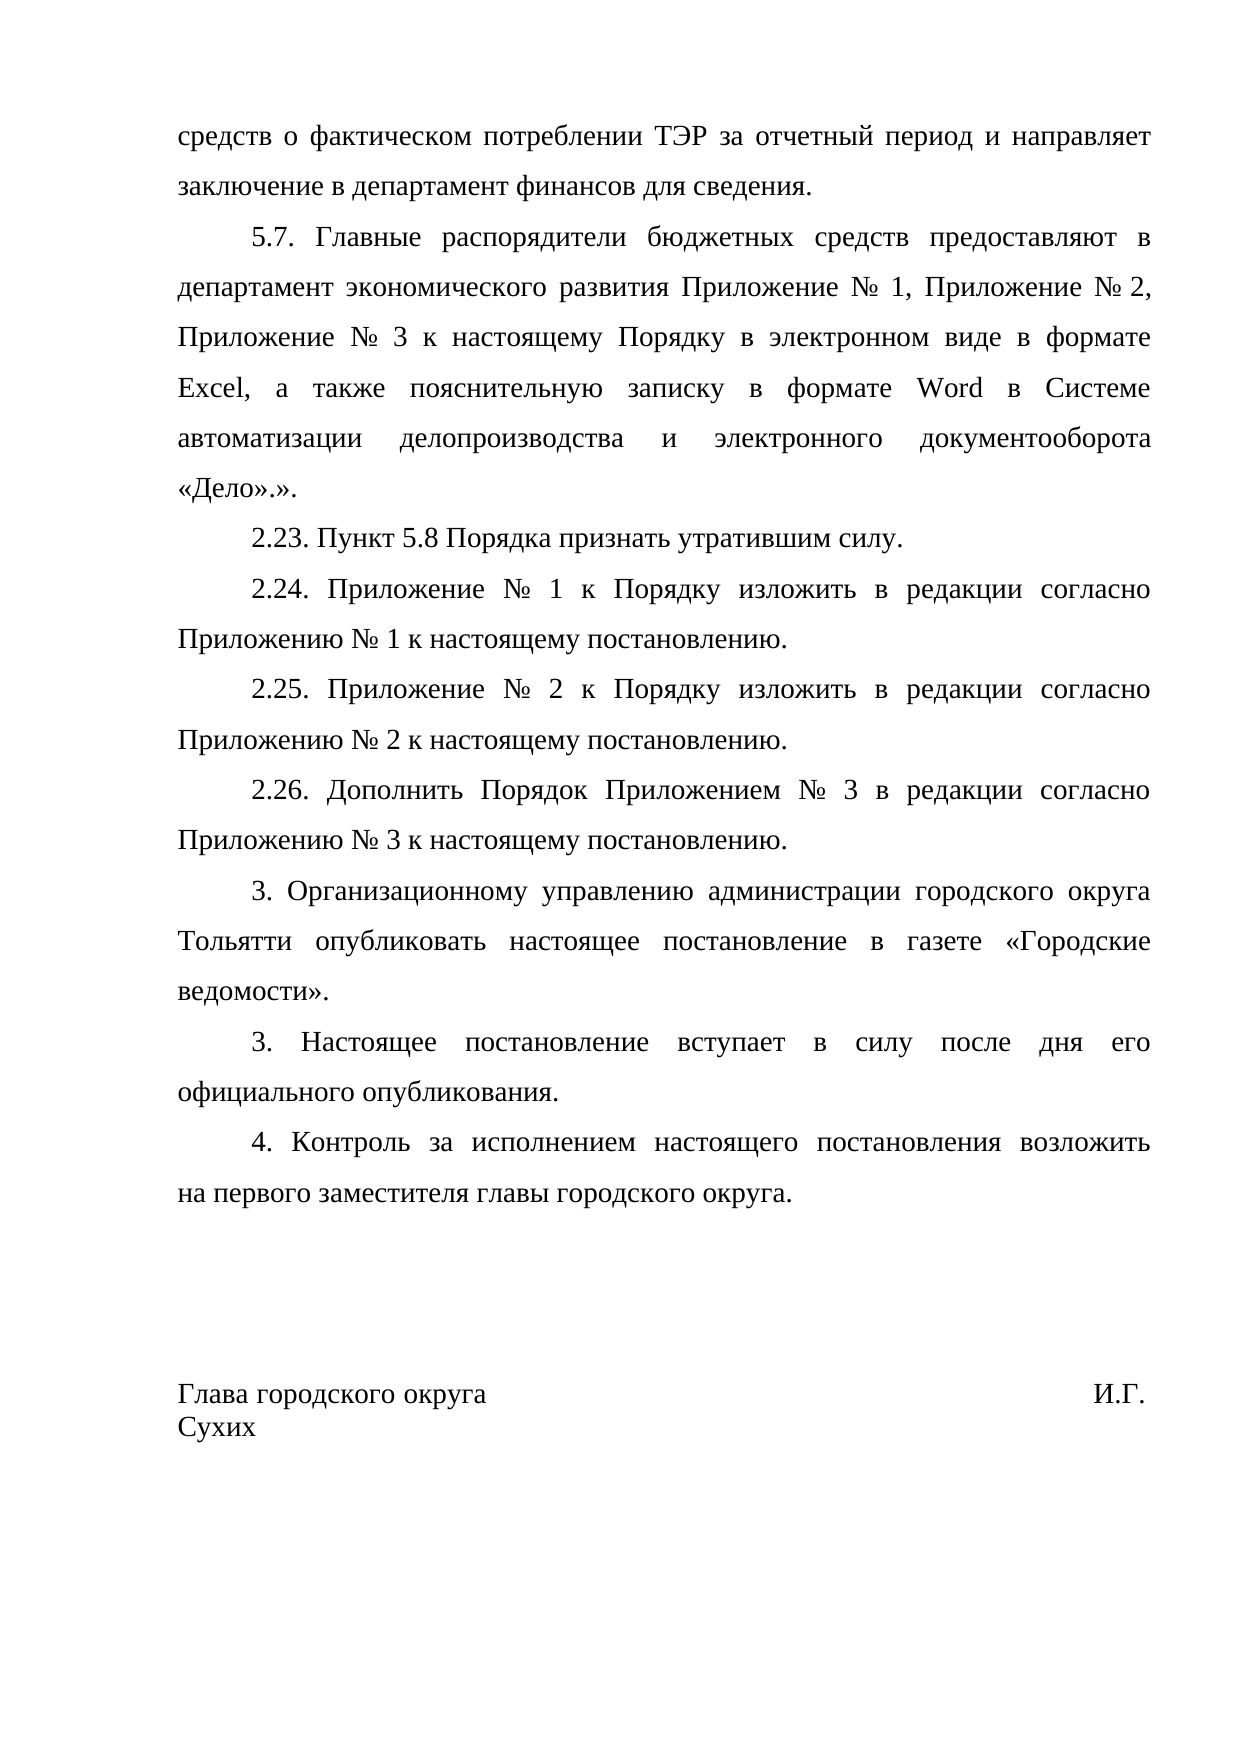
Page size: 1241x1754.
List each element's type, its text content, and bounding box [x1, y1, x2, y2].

text 2.26. Дополнить Порядок Приложением № 3 в редакции согласно Приложению № 3 к настоящему постановлению. [177, 772, 1152, 856]
text 2.24. Приложение № 1 к Порядку изложить в редакции согласно Приложению № 1 к настоящему постановлению. [177, 571, 1152, 655]
text 4. Контроль за исполнением настоящего постановления возложить на первого заместителя главы городского округа. [177, 1124, 1152, 1208]
text 2.25. Приложение № 2 к Порядку изложить в редакции согласно Приложению № 2 к настоящему постановлению. [177, 672, 1152, 755]
text 5.7. Главные распорядители бюджетных средств предоставляют в департамент экономического развития Приложение № 1, Приложение № 2, Приложение № 3 к настоящему Порядку в электронном виде в формате Excel, а также пояснительную записку в формате Word в Системе автоматизации делопроизводства и электронного документооборота «Дело».». [177, 219, 1152, 504]
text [177, 118, 1152, 202]
text 3. Настоящее постановление вступает в силу после дня его официального опубликования. [177, 1024, 1152, 1108]
text 2.23. Пункт 5.8 Порядка признать утратившим силу. [177, 521, 1152, 554]
text Глава городского округа И.Г. Сухих [177, 1376, 1152, 1443]
text 3. Организационному управлению администрации городского округа Тольятти опубликовать настоящее постановление в газете «Городские ведомости». [177, 873, 1152, 1007]
